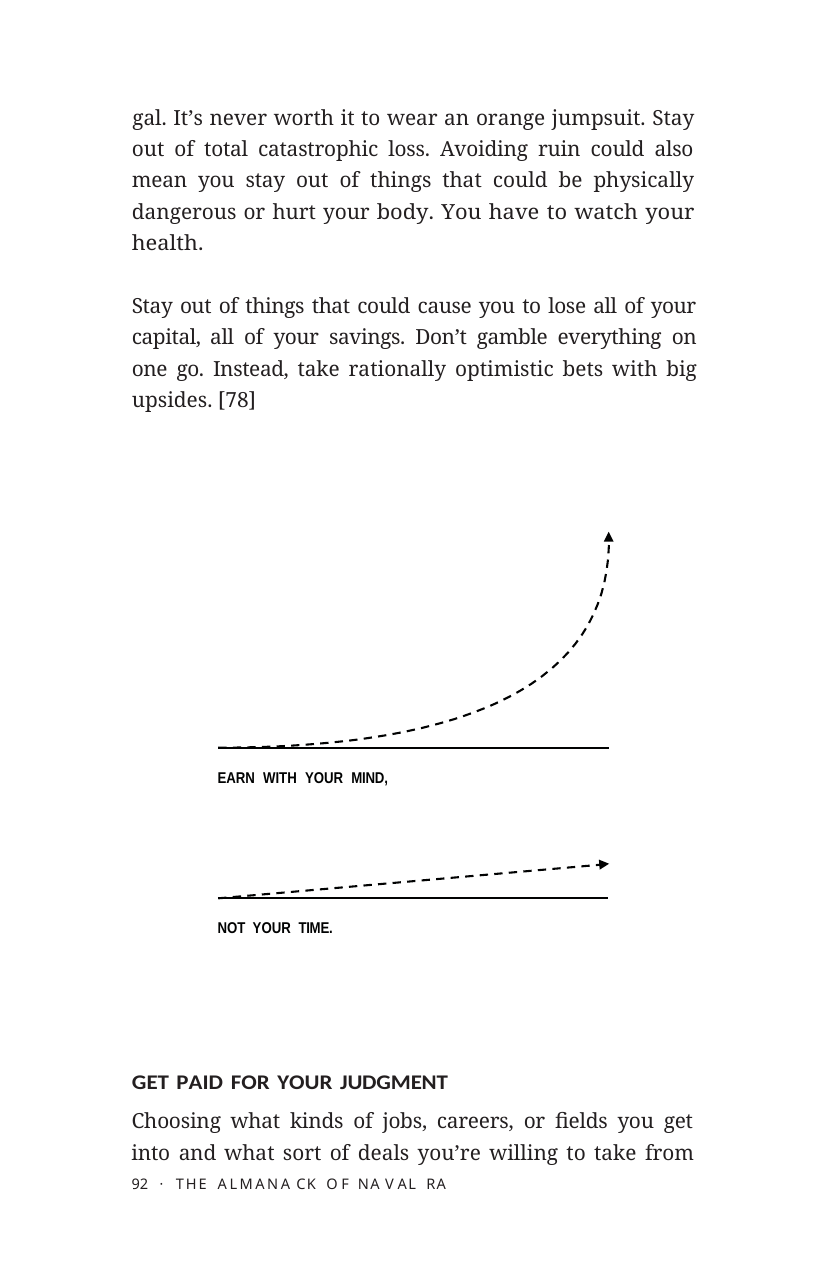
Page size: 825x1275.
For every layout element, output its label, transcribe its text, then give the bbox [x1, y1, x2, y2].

text EARN WITH YOUR MIND, [217, 550, 712, 787]
text NOT YOUR TIME. [217, 919, 712, 937]
text Stay out of things that could cause you to lose all of your capital, all of your savings. Don’t gamble everything on one go. Instead, take rationally optimistic bets with big upsides. [78] [132, 291, 698, 413]
subtitle GET PAID FOR YOUR JUDGMENT [132, 1069, 712, 1094]
text gal. It’s never worth it to wear an orange jumpsuit. Stay out of total catastrophic loss. Avoiding ruin could also mean you stay out of things that could be physically dangerous or hurt your body. You have to watch your health. [132, 103, 694, 257]
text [131, 1107, 694, 1166]
